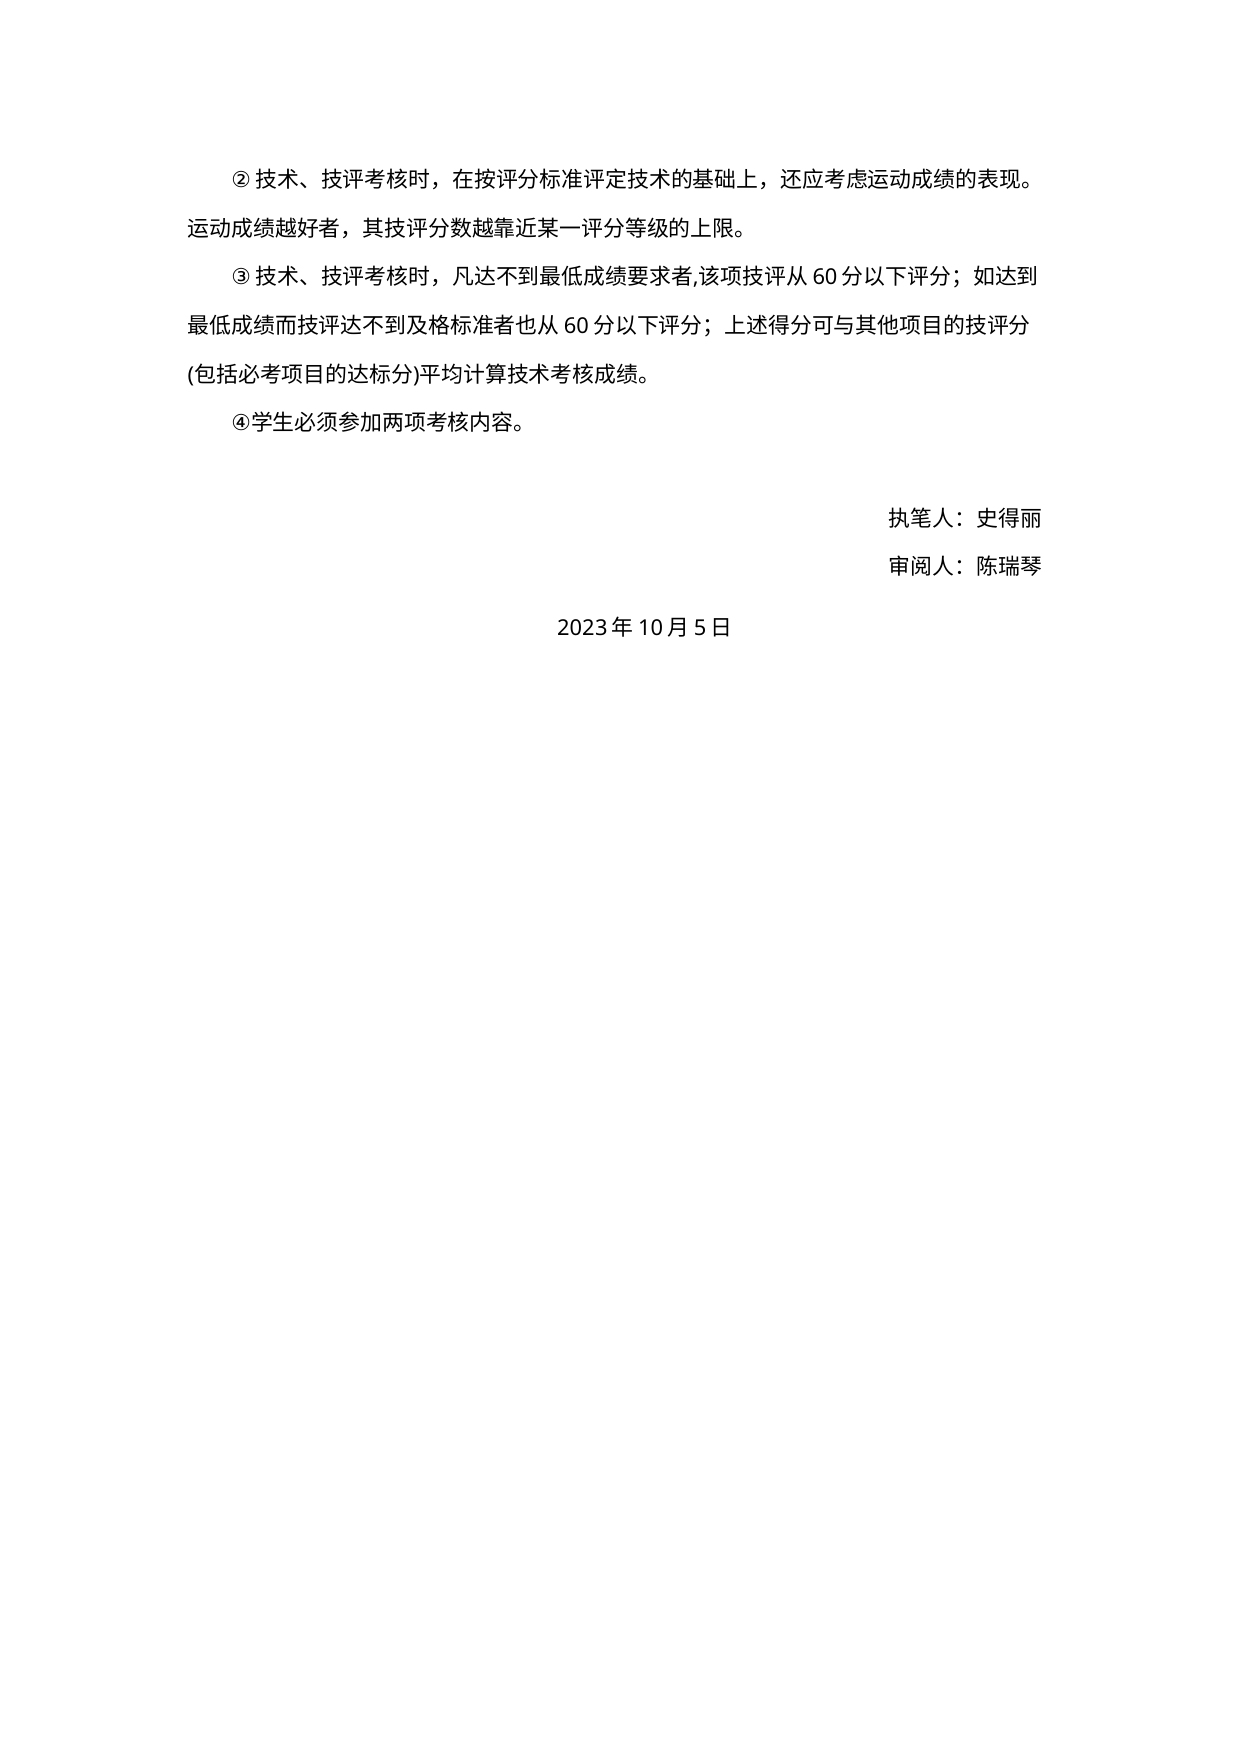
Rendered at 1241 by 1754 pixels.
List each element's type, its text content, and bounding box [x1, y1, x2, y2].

text ④学生必须参加两项考核内容。 [187, 405, 1053, 437]
text 执笔人：史得丽 [187, 501, 1042, 533]
text 2023年10月5日 [187, 610, 1053, 642]
text ②技术、技评考核时，在按评分标准评定技术的基础上，还应考虑运动成绩的表现。运动成绩越好者，其技评分数越靠近某一评分等级的上限。 [187, 162, 1053, 243]
text 审阅人：陈瑞琴 [187, 549, 1042, 581]
text ③技术、技评考核时，凡达不到最低成绩要求者,该项技评从60分以下评分；如达到最低成绩而技评达不到及格标准者也从60分以下评分；上述得分可与其他项目的技评分(包括必考项目的达标分)平均计算技术考核成绩。 [187, 259, 1053, 389]
